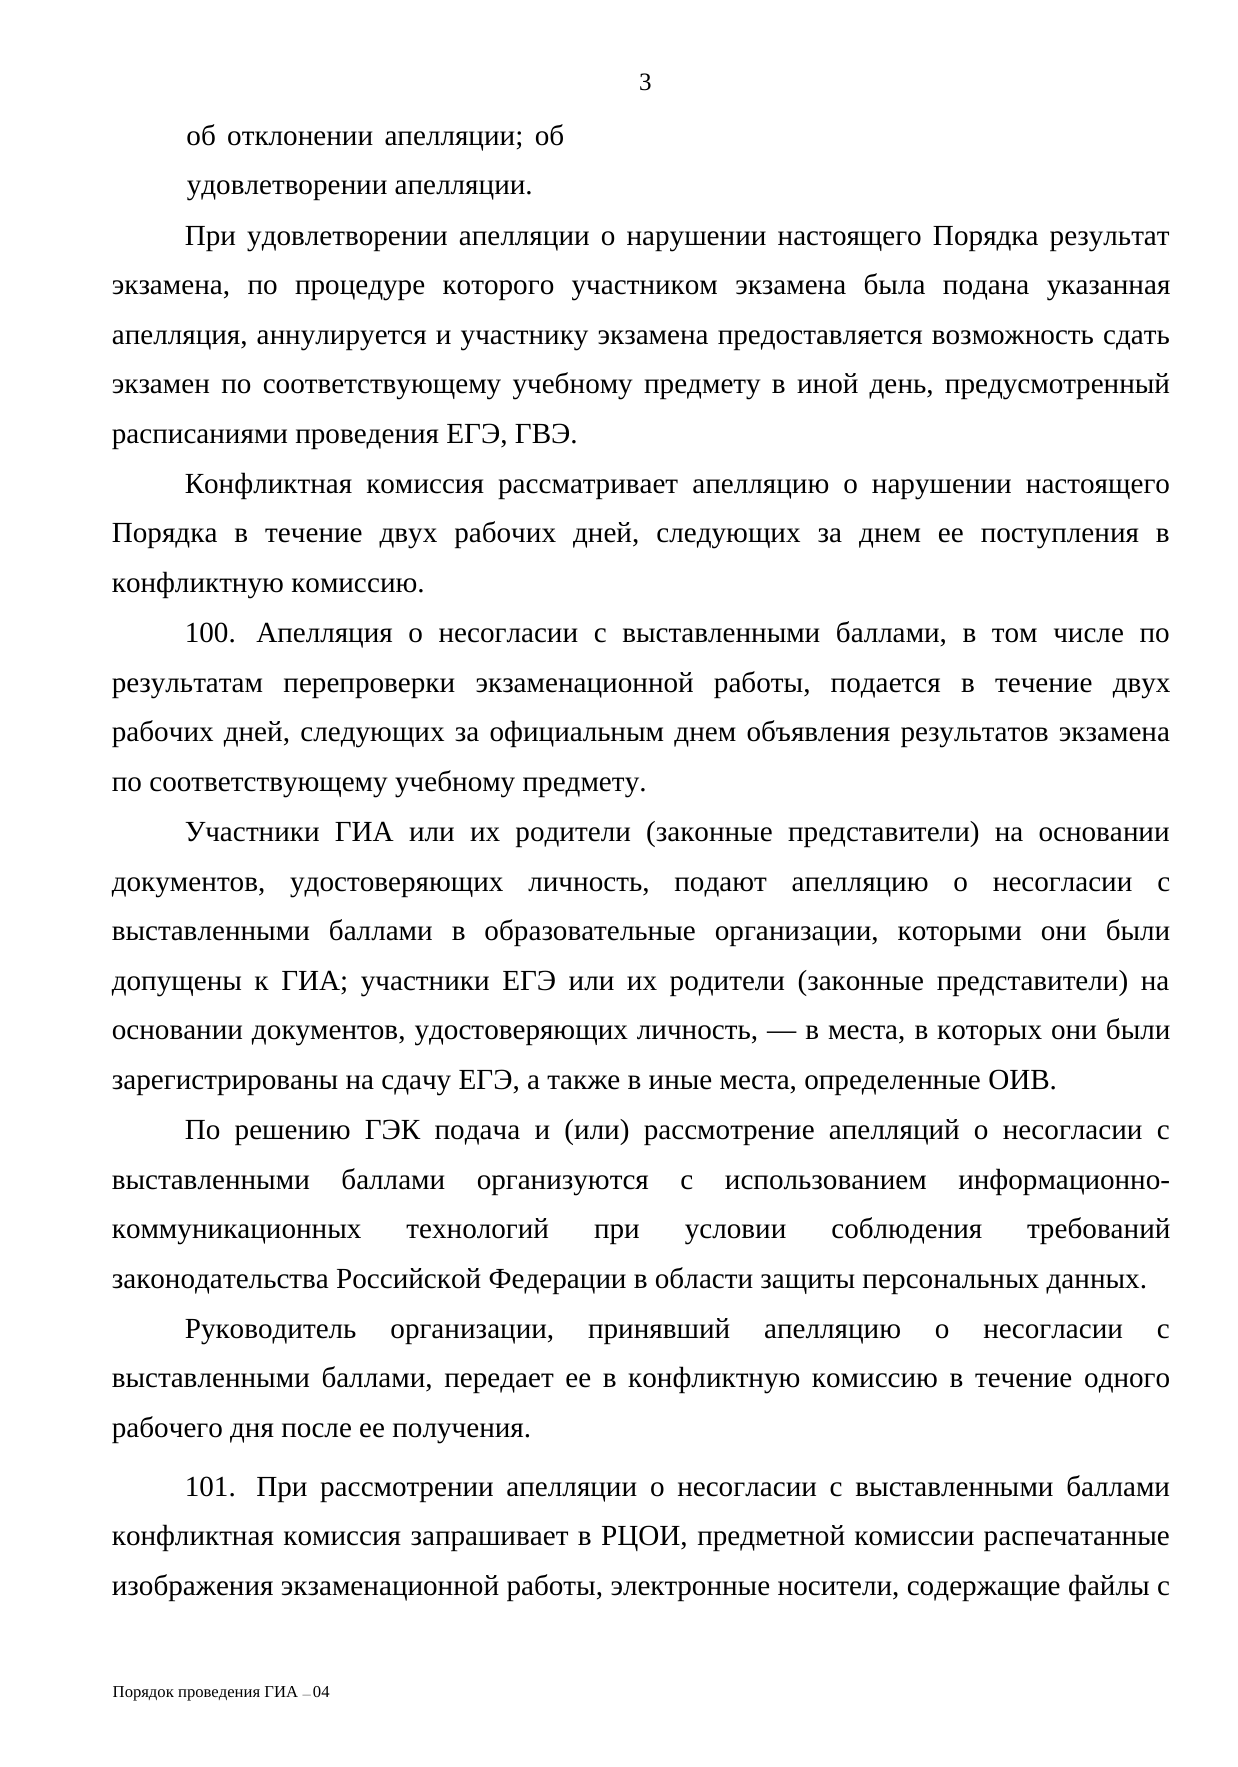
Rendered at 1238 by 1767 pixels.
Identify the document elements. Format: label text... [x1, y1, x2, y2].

text Руководитель организации, принявший апелляцию о несогласии с выставленными баллами, передает ее в конфликтную комиссию в течение одного рабочего дня после ее получения. [112, 1311, 1171, 1444]
text При удовлетворении апелляции о нарушении настоящего Порядка результат экзамена, по процедуре которого участником экзамена была подана указанная апелляция, аннулируется и участнику экзамена предоставляется возможность сдать экзамен по соответствующему учебному предмету в иной день, предусмотренный расписаниями проведения ЕГЭ, ГВЭ. [112, 218, 1171, 449]
text Конфликтная комиссия рассматривает апелляцию о нарушении настоящего Порядка в течение двух рабочих дней, следующих за днем ее поступления в конфликтную комиссию. [112, 466, 1171, 599]
text Участники ГИА или их родители (законные представители) на основании документов, удостоверяющих личность, подают апелляцию о несогласии с выставленными баллами в образовательные организации, которыми они были допущены к ГИА; участники ЕГЭ или их родители (законные представители) на основании документов, удостоверяющих личность, — в места, в которых они были зарегистрированы на сдачу ЕГЭ, а также в иные места, определенные ОИВ. [112, 814, 1171, 1096]
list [112, 1469, 1171, 1601]
text об отклонении апелляции; об удовлетворении апелляции. [186, 118, 564, 201]
list Апелляция о несогласии с выставленными баллами, в том числе по результатам перепроверки экзаменационной работы, подается в течение двух рабочих дней, следующих за официальным днем объявления результатов экзамена по соответствующему учебному предмету. [112, 615, 1171, 798]
text По решению ГЭК подача и (или) рассмотрение апелляций о несогласии с выставленными баллами организуются с использованием информационно-коммуникационных технологий при условии соблюдения требований законодательства Российской Федерации в области защиты персональных данных. [112, 1112, 1171, 1294]
